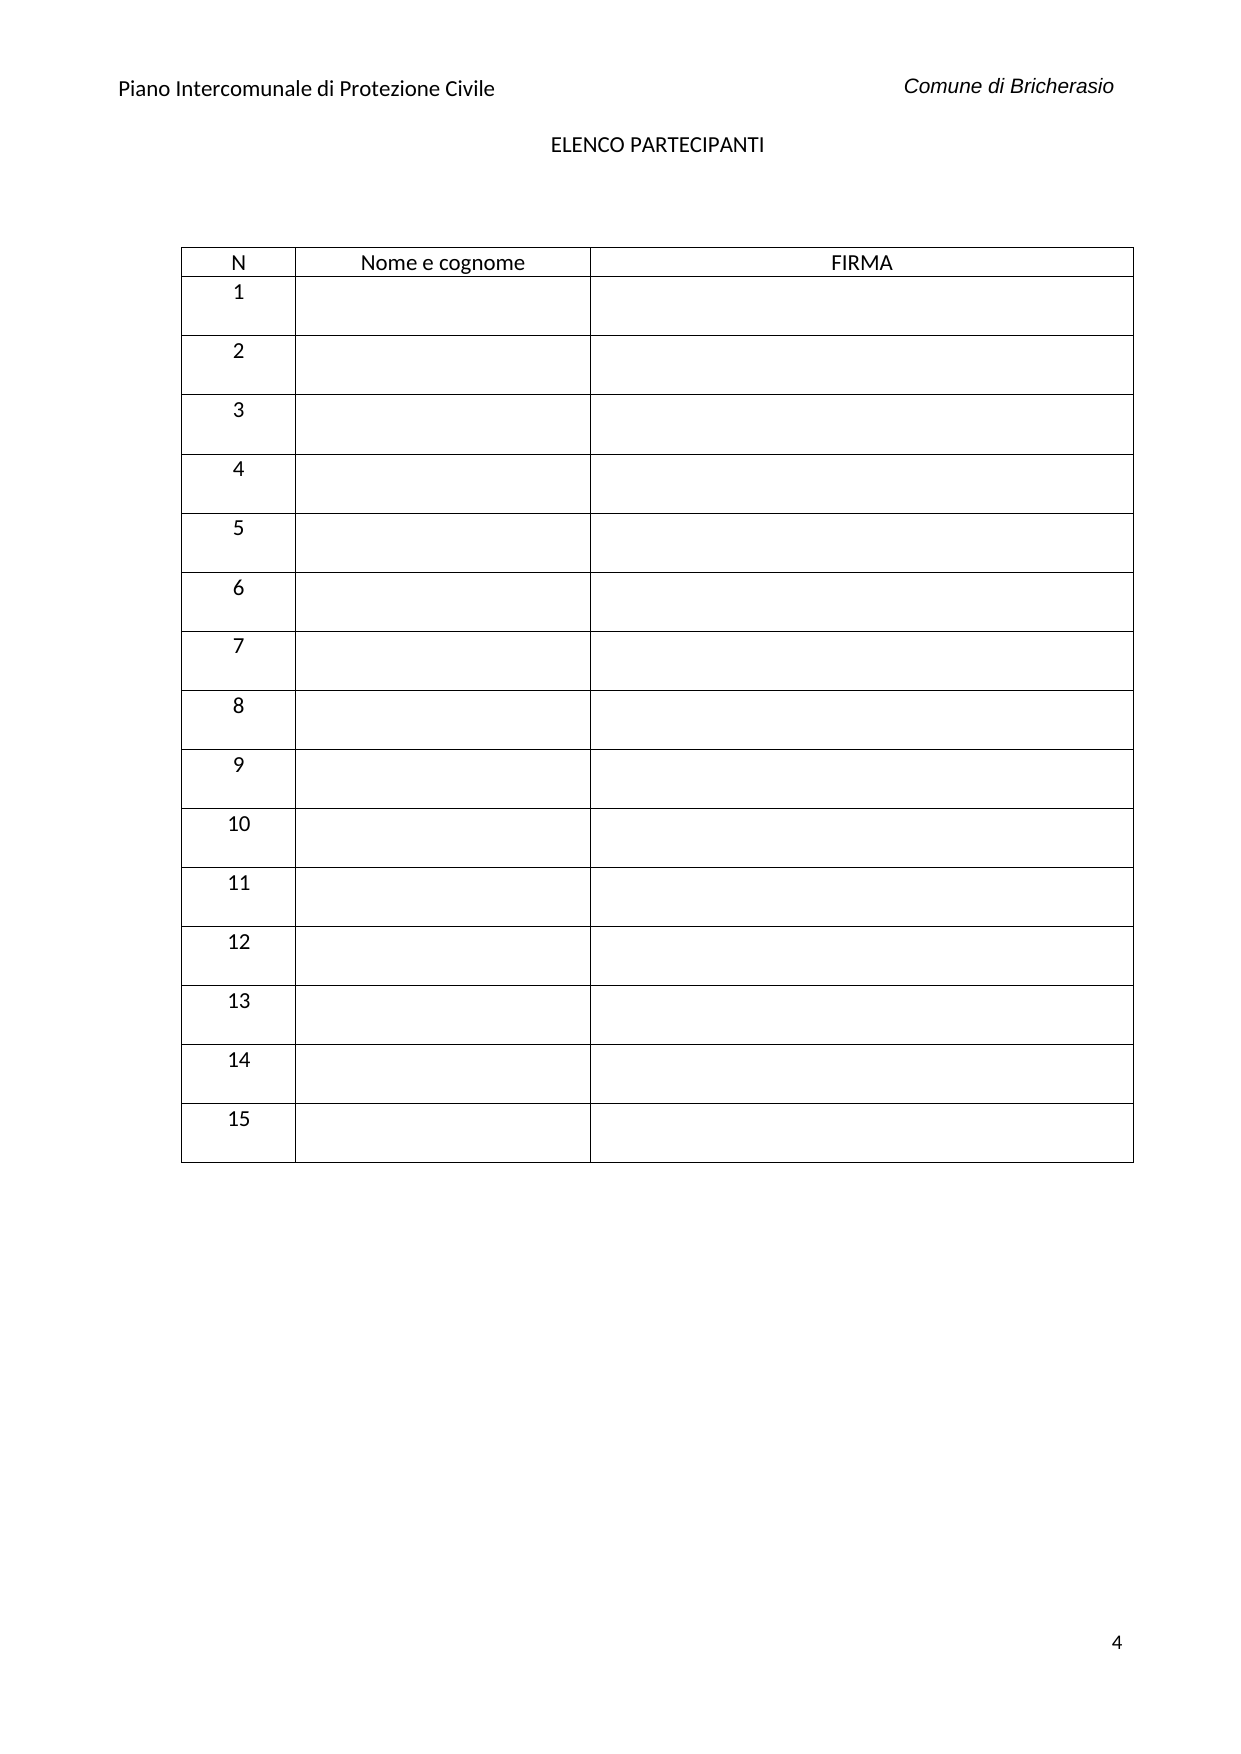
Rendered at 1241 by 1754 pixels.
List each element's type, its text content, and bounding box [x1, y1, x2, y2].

list ELENCO PARTECIPANTI [193, 130, 1122, 158]
table_cell 12 [182, 927, 295, 985]
table_cell [296, 1045, 590, 1103]
table_cell 13 [182, 986, 295, 1044]
table_cell [591, 632, 1133, 690]
table_cell 8 [182, 691, 295, 749]
table_cell [591, 868, 1133, 926]
table_cell [296, 395, 590, 453]
table_cell 4 [182, 455, 295, 512]
table_cell [296, 514, 590, 572]
table_cell 15 [182, 1104, 295, 1162]
table_cell [591, 395, 1133, 453]
table_cell 3 [182, 395, 295, 453]
table_cell 5 [182, 514, 295, 572]
table_cell 9 [182, 750, 295, 808]
table_header FIRMA [591, 248, 1133, 276]
table_cell [296, 986, 590, 1044]
table_cell 6 [182, 573, 295, 631]
table_cell [591, 277, 1133, 335]
table_cell 10 [182, 809, 295, 867]
table_cell 1 [182, 277, 295, 335]
table_cell [296, 632, 590, 690]
table_cell [591, 986, 1133, 1044]
table_cell [591, 455, 1133, 512]
table_cell [591, 809, 1133, 867]
table_cell [296, 868, 590, 926]
table_cell [591, 750, 1133, 808]
table_cell [296, 573, 590, 631]
table_cell [296, 1104, 590, 1162]
table_header Nome e cognome [296, 248, 590, 276]
table_cell 14 [182, 1045, 295, 1103]
table_cell 11 [182, 868, 295, 926]
table_cell [591, 1045, 1133, 1103]
table_cell [296, 809, 590, 867]
table_cell [296, 750, 590, 808]
table_cell [296, 336, 590, 394]
table_cell [296, 927, 590, 985]
table_cell [591, 336, 1133, 394]
table_cell [296, 277, 590, 335]
table_cell [591, 1104, 1133, 1162]
table_cell [591, 573, 1133, 631]
table_cell [591, 691, 1133, 749]
table_cell [296, 691, 590, 749]
table_cell 2 [182, 336, 295, 394]
table_cell [591, 514, 1133, 572]
table_cell 7 [182, 632, 295, 690]
table_cell [296, 455, 590, 512]
table_cell [591, 927, 1133, 985]
table_header N [182, 248, 295, 276]
